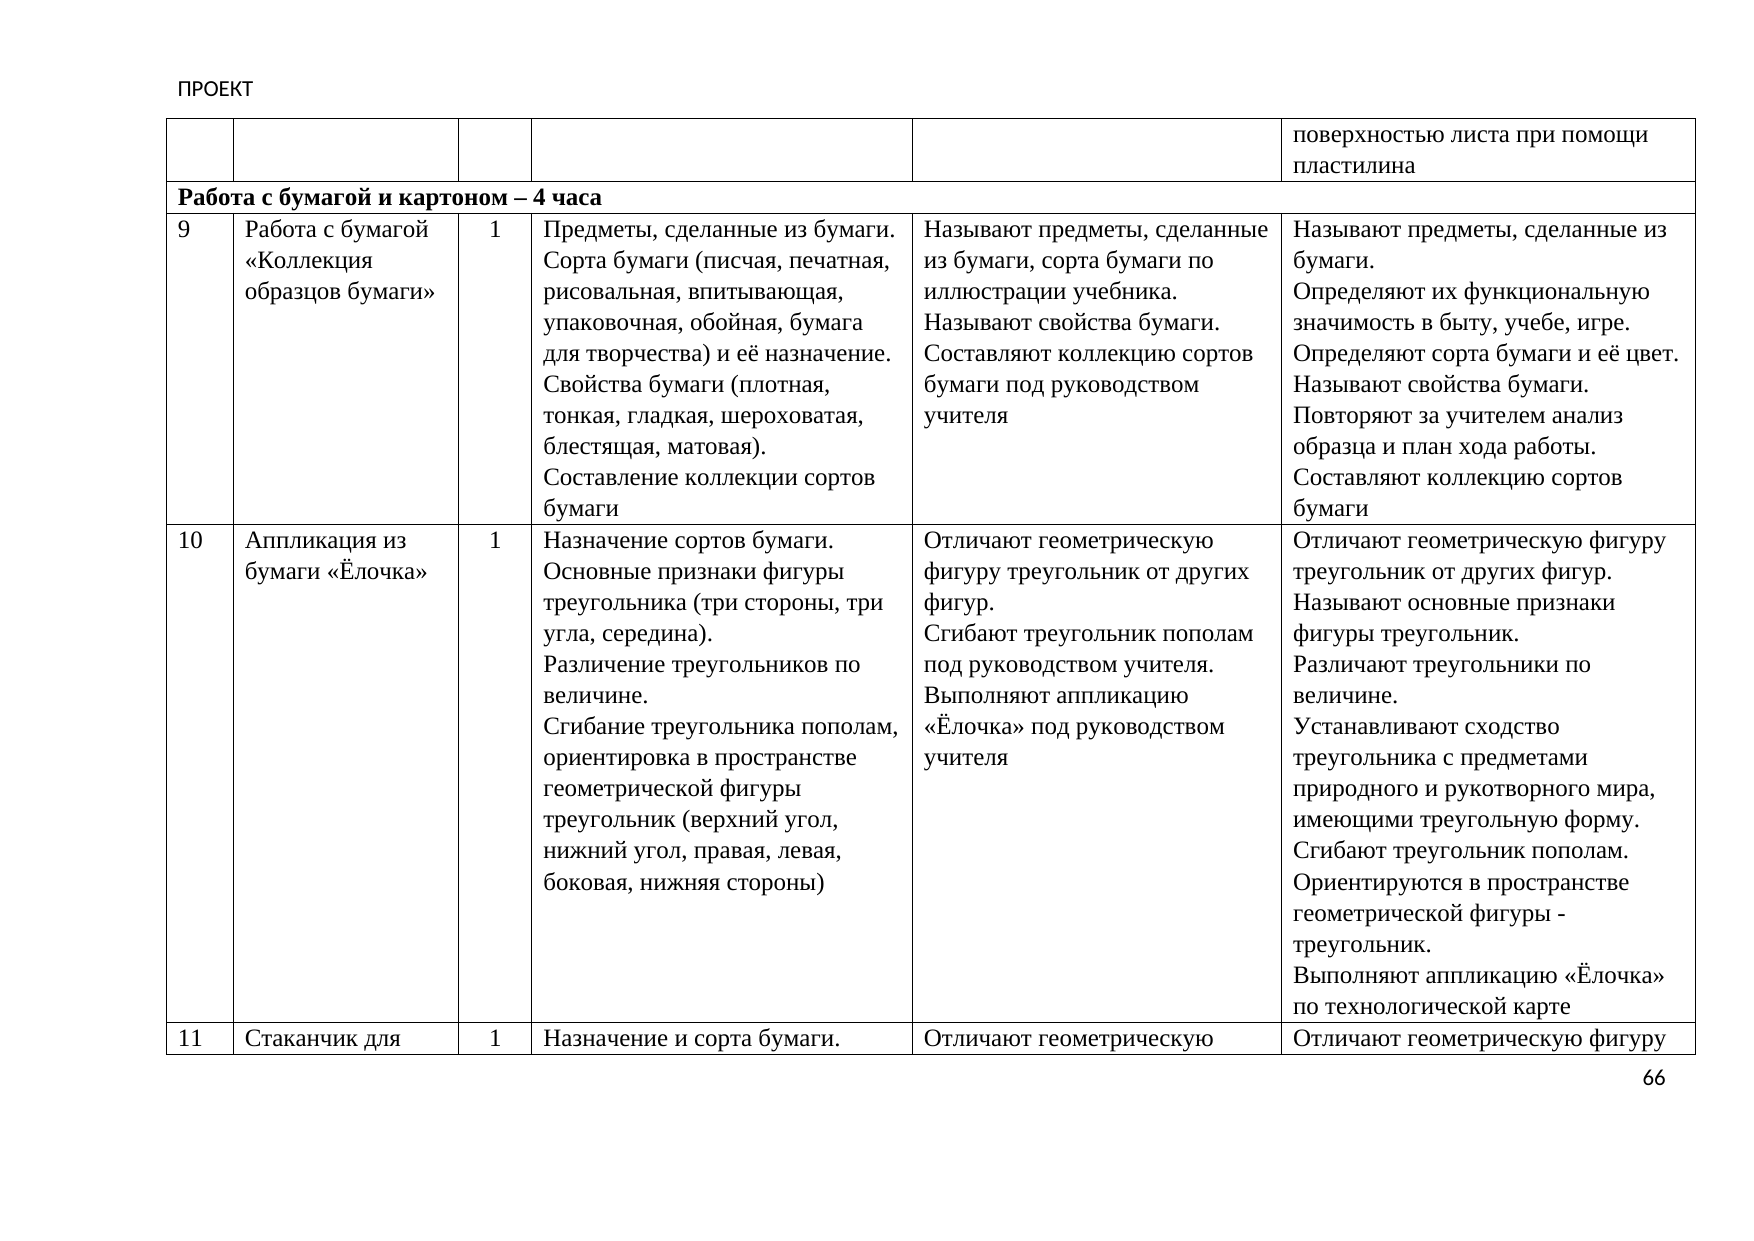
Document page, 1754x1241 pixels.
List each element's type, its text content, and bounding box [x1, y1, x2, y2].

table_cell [532, 1023, 912, 1053]
table_cell 9 [167, 214, 233, 524]
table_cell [913, 119, 1281, 181]
table_cell 11 [167, 1023, 233, 1053]
table_cell Называют предметы, сделанные из бумаги. Определяют их функциональную значимость в быту, учебе, игре. Определяют сорта бумаги и её цвет. Называют свойства бумаги. Повторяют за учителем анализ образца и план хода работы. Составляют коллекцию сортов бумаги [1282, 214, 1695, 524]
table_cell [234, 1023, 458, 1053]
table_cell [532, 119, 912, 181]
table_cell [1282, 1023, 1695, 1053]
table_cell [913, 1023, 1281, 1053]
table_cell Работа с бумагой «Коллекция образцов бумаги» [234, 214, 458, 524]
table_cell Отличают геометрическую фигуру треугольник от других фигур. Сгибают треугольник пополам под руководством учителя. Выполняют аппликацию «Ёлочка» под руководством учителя [913, 525, 1281, 1022]
table_cell Работа с бумагой и картоном – 4 часа [167, 182, 1695, 213]
table_cell Отличают геометрическую фигуру треугольник от других фигур. Называют основные признаки фигуры треугольник. Различают треугольники по величине. Устанавливают сходство треугольника с предметами природного и рукотворного мира, имеющими треугольную форму. Сгибают треугольник пополам. Ориентируются в пространстве геометрической фигуры - треугольник. Выполняют аппликацию «Ёлочка» по технологической карте [1282, 525, 1695, 1022]
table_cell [1282, 119, 1695, 181]
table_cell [234, 119, 458, 181]
table_cell 1 [459, 1023, 531, 1053]
table_cell 1 [459, 214, 531, 524]
table_cell Называют предметы, сделанные из бумаги, сорта бумаги по иллюстрации учебника. Называют свойства бумаги. Составляют коллекцию сортов бумаги под руководством учителя [913, 214, 1281, 524]
table_cell 1 [459, 525, 531, 1022]
table_cell 1 [459, 119, 531, 181]
table_cell 8 [167, 119, 233, 181]
table_cell Назначение сортов бумаги. Основные признаки фигуры треугольника (три стороны, три угла, середина). Различение треугольников по величине. Сгибание треугольника пополам, ориентировка в пространстве геометрической фигуры треугольник (верхний угол, нижний угол, правая, левая, боковая, нижняя стороны) [532, 525, 912, 1022]
table_cell 10 [167, 525, 233, 1022]
table_cell Предметы, сделанные из бумаги. Сорта бумаги (писчая, печатная, рисовальная, впитывающая, упаковочная, обойная, бумага для творчества) и её назначение. Свойства бумаги (плотная, тонкая, гладкая, шероховатая, блестящая, матовая). Составление коллекции сортов бумаги [532, 214, 912, 524]
table_cell Аппликация из бумаги «Ёлочка» [234, 525, 458, 1022]
